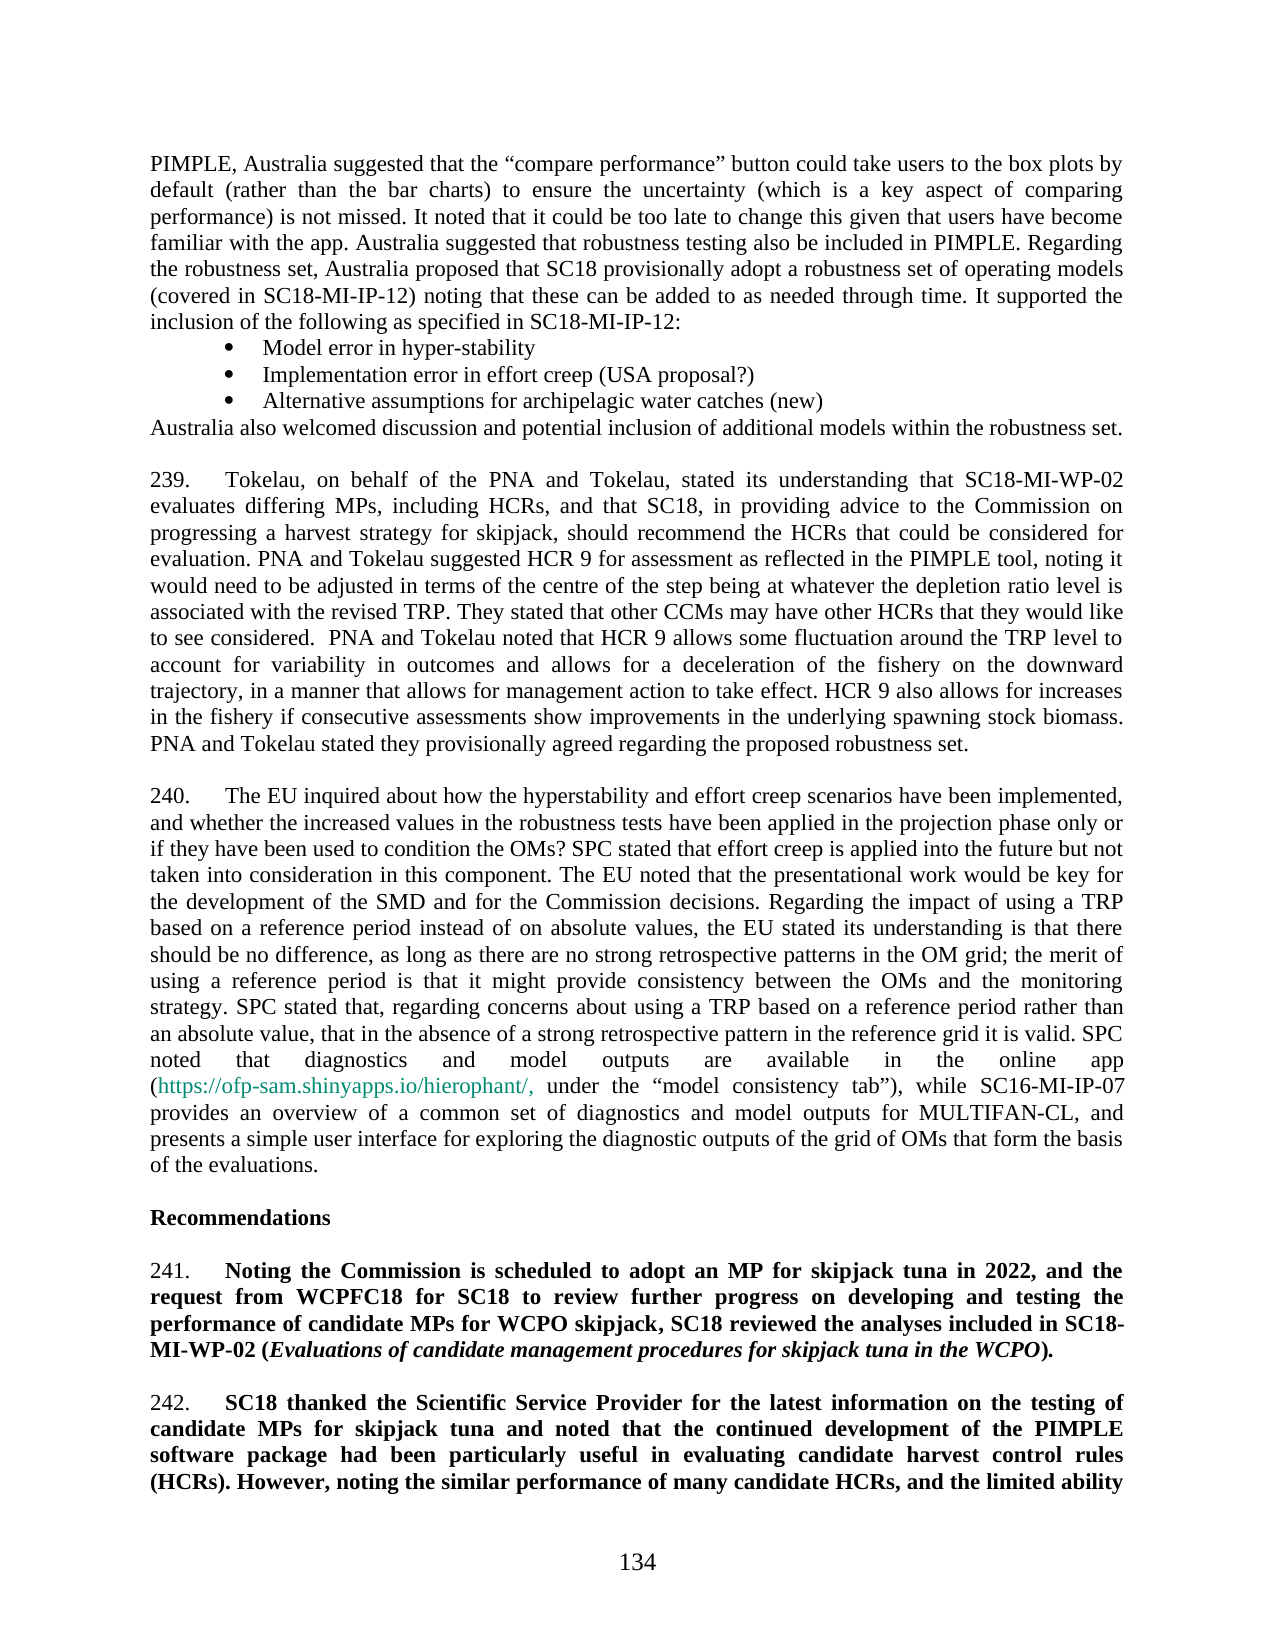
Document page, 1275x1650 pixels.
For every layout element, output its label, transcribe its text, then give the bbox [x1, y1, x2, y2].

text The EU inquired about how the hyperstability and effort creep scenarios have been implemented, and whether the increased values in the robustness tests have been applied in the projection phase only or if they have been used to condition the OMs? SPC stated that effort creep is applied into the future but not taken into consideration in this component. The EU noted that the presentational work would be key for the development of the SMD and for the Commission decisions. Regarding the impact of using a TRP based on a reference period instead of on absolute values, the EU stated its understanding is that there should be no difference, as long as there are no strong retrospective patterns in the OM grid; the merit of using a reference period is that it might provide consistency between the OMs and the monitoring strategy. SPC stated that, regarding concerns about using a TRP based on a reference period rather than an absolute value, that in the absence of a strong retrospective pattern in the reference grid it is valid. SPC noted that diagnostics and model outputs are available in the online app (https://ofp-sam.shinyapps.io/hierophant/, under the “model consistency tab”), while SC16-MI-IP-07 provides an overview of a common set of diagnostics and model outputs for MULTIFAN-CL, and presents a simple user interface for exploring the diagnostic outputs of the grid of OMs that form the basis of the evaluations. [150, 782, 1125, 1178]
text Tokelau, on behalf of the PNA and Tokelau, stated its understanding that SC18-MI-WP-02 evaluates differing MPs, including HCRs, and that SC18, in providing advice to the Commission on progressing a harvest strategy for skipjack, should recommend the HCRs that could be considered for evaluation. PNA and Tokelau suggested HCR 9 for assessment as reflected in the PIMPLE tool, noting it would need to be adjusted in terms of the centre of the step being at whatever the depletion ratio level is associated with the revised TRP. They stated that other CCMs may have other HCRs that they would like to see considered. PNA and Tokelau noted that HCR 9 allows some fluctuation around the TRP level to account for variability in outcomes and allows for a deceleration of the fishery on the downward trajectory, in a manner that allows for management action to take effect. HCR 9 also allows for increases in the fishery if consecutive assessments show improvements in the underlying spawning stock biomass. PNA and Tokelau stated they provisionally agreed regarding the proposed robustness set. [150, 466, 1125, 756]
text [150, 1389, 1125, 1494]
list Australia also welcomed discussion and potential inclusion of additional models within the robustness set. [150, 413, 1125, 440]
list Model error in hyper-stability [225, 334, 1125, 361]
text Noting the Commission is scheduled to adopt an MP for skipjack tuna in 2022, and the request from WCPFC18 for SC18 to review further progress on developing and testing the performance of candidate MPs for WCPO skipjack, SC18 reviewed the analyses included in SC18-MI-WP-02 (Evaluations of candidate management procedures for skipjack tuna in the WCPO). [150, 1257, 1125, 1362]
list Alternative assumptions for archipelagic water catches (new) [225, 387, 1125, 413]
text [150, 150, 1125, 334]
list Implementation error in effort creep (USA proposal?) [225, 361, 1125, 387]
list Recommendations [150, 1204, 1125, 1231]
